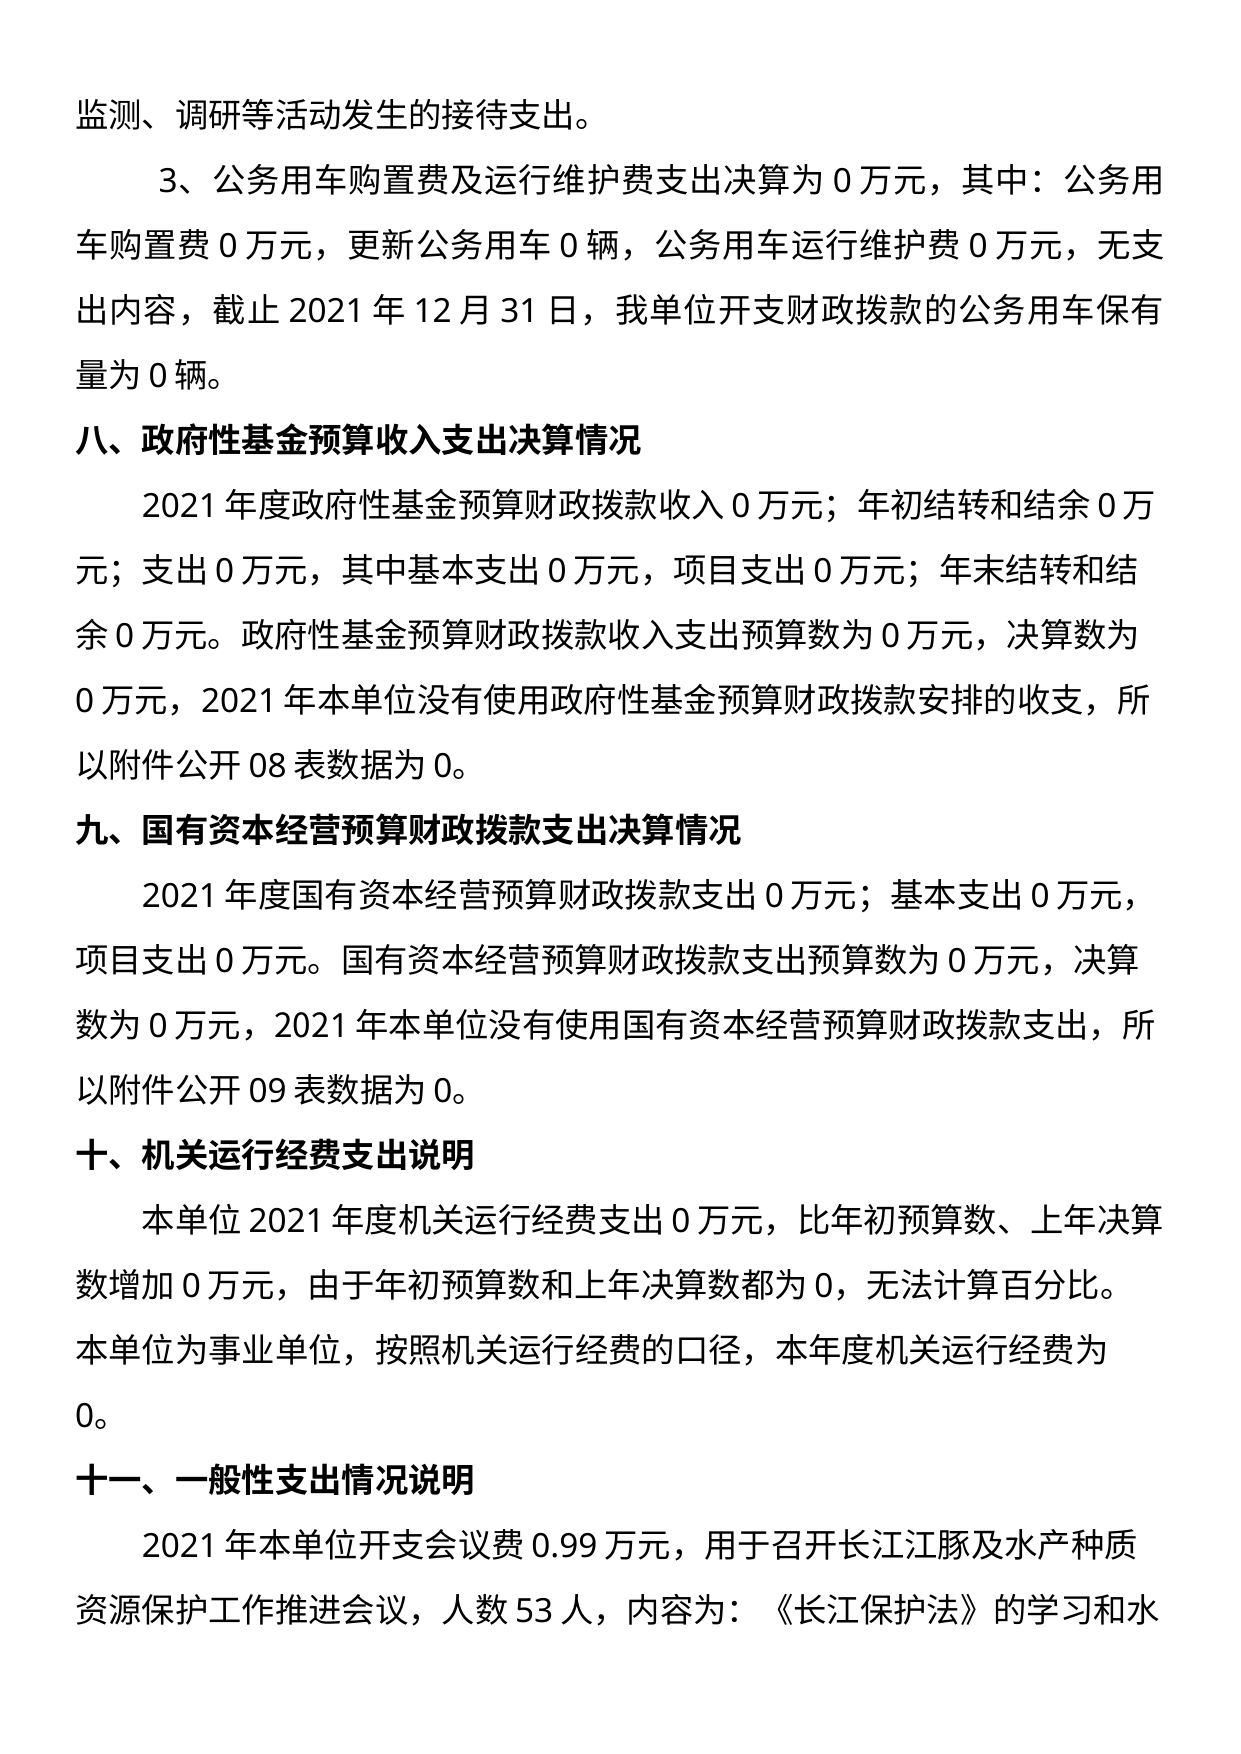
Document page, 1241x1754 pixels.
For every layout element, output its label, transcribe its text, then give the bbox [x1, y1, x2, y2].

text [75, 1511, 1165, 1641]
text 本单位2021年度机关运行经费支出0万元，比年初预算数、上年决算数增加0万元，由于年初预算数和上年决算数都为0，无法计算百分比。本单位为事业单位，按照机关运行经费的口径，本年度机关运行经费为0。 [75, 1186, 1165, 1446]
list 国有资本经营预算财政拨款支出决算情况 [75, 796, 1165, 861]
text 十一、一般性支出情况说明 [75, 1446, 1165, 1511]
text 八、政府性基金预算收入支出决算情况 [75, 406, 1165, 471]
text 2021年度国有资本经营预算财政拨款支出0万元；基本支出0万元，项目支出0万元。国有资本经营预算财政拨款支出预算数为0万元，决算数为0万元，2021年本单位没有使用国有资本经营预算财政拨款支出，所以附件公开09表数据为0。 [75, 861, 1165, 1121]
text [75, 81, 1165, 146]
text 十、机关运行经费支出说明 [75, 1121, 1165, 1186]
text 3、公务用车购置费及运行维护费支出决算为0万元，其中：公务用车购置费0万元，更新公务用车0辆，公务用车运行维护费0万元，无支出内容，截止2021年12月31日，我单位开支财政拨款的公务用车保有量为0辆。 [75, 146, 1165, 406]
text 2021年度政府性基金预算财政拨款收入0万元；年初结转和结余0万元；支出0万元，其中基本支出0万元，项目支出0万元；年末结转和结余0万元。政府性基金预算财政拨款收入支出预算数为0万元，决算数为0万元，2021年本单位没有使用政府性基金预算财政拨款安排的收支，所以附件公开08表数据为0。 [75, 471, 1165, 796]
